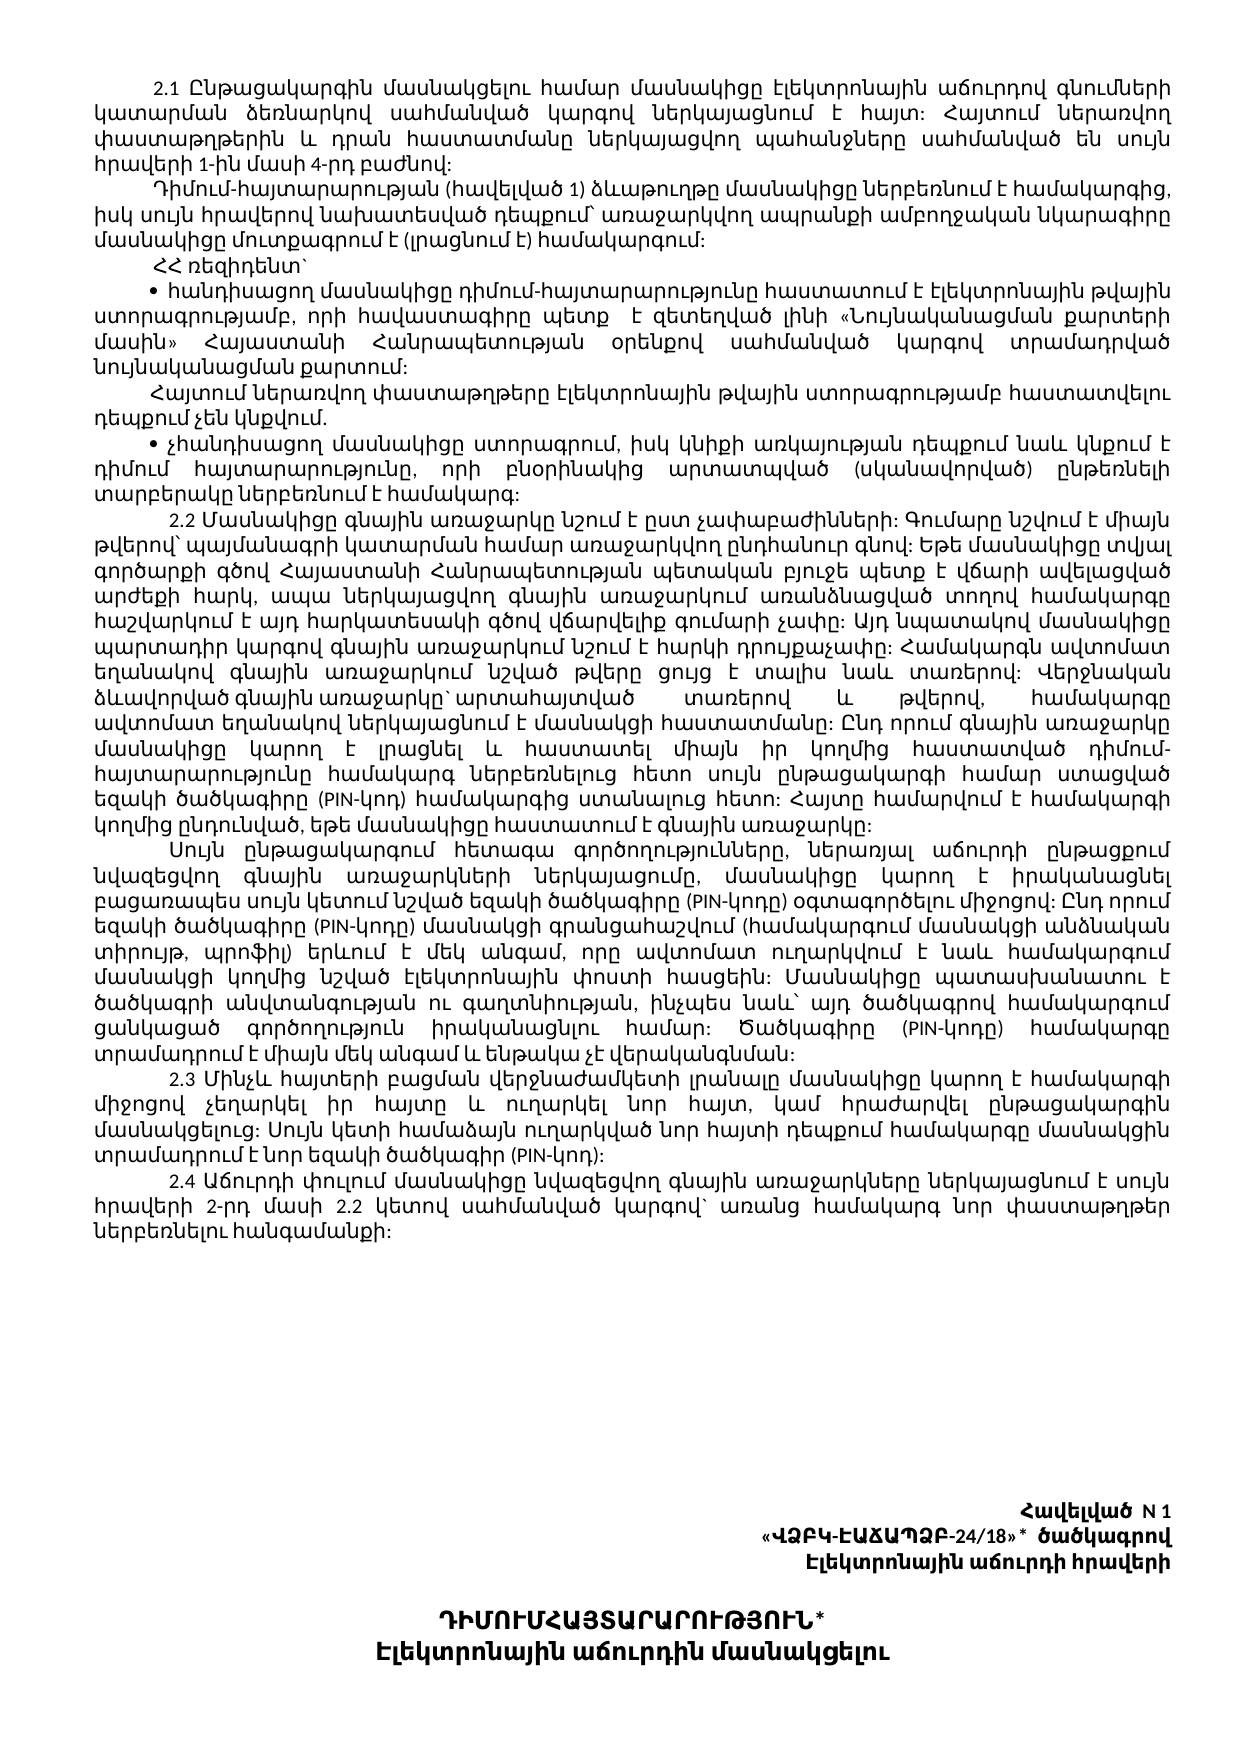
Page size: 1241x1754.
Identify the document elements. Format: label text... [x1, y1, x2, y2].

subtitle Էլեկտրոնային աճուրդին մասնակցելու [94, 1636, 1171, 1666]
text Հավելված N 1 [94, 1498, 1171, 1524]
text 2.1 Ընթացակարգին մասնակցելու համար մասնակիցը էլեկտրոնային աճուրդով գնումների կատարման ձեռնարկով սահմանված կարգով ներկայացնում է հայտ: Հայտում ներառվող փաստաթղթերին և դրան հաստատմանը ներկայացվող պահանջները սահմանված են սույն հրավերի 1-ին մասի 4-րդ բաժնով: [94, 75, 1171, 177]
list հանդիսացող մասնակիցը դիմում-հայտարարությունը հաստատում է էլեկտրոնային թվային ստորագրությամբ, որի հավաստագիրը պետք է զետեղված լինի «Նույնականացման քարտերի մասին» Հայաստանի Հանրապետության օրենքով սահմանված կարգով տրամադրված նույնականացման քարտում: [94, 278, 1171, 380]
text Դիմում-հայտարարության (հավելված 1) ձևաթուղթը մասնակիցը ներբեռնում է համակարգից, իսկ սույն հրավերով նախատեսված դեպքում՝ առաջարկվող ապրանքի ամբողջական նկարագիրը մասնակիցը մուտքագրում է (լրացնում է) համակարգում: [94, 177, 1171, 253]
text ՀՀ ռեզիդենտ` [94, 253, 1171, 278]
text 2.2 Մասնակիցը գնային առաջարկը նշում է ըստ չափաբաժինների: Գումարը նշվում է միայն թվերով՝ պայմանագրի կատարման համար առաջարկվող ընդհանուր գնով: Եթե մասնակիցը տվյալ գործարքի գծով Հայաստանի Հանրապետության պետական բյուջե պետք է վճարի ավելացված արժեքի հարկ, ապա ներկայացվող գնային առաջարկում առանձնացված տողով համակարգը հաշվարկում է այդ հարկատեսակի գծով վճարվելիք գումարի չափը: Այդ նպատակով մասնակիցը պարտադիր կարգով գնային առաջարկում նշում է հարկի դրույքաչափը: Համակարգն ավտոմատ եղանակով գնային առաջարկում նշված թվերը ցույց է տալիս նաև տառերով: Վերջնական ձևավորված գնային առաջարկը` արտահայտված տառերով և թվերով, համակարգը ավտոմատ եղանակով ներկայացնում է մասնակցի հաստատմանը: Ընդ որում գնային առաջարկը մասնակիցը կարող է լրացնել և հաստատել միայն իր կողմից հաստատված դիմում-հայտարարությունը համակարգ ներբեռնելուց հետո սույն ընթացակարգի համար ստացված եզակի ծածկագիրը (PIN-կոդ) համակարգից ստանալուց հետո: Հայտը համարվում է համակարգի կողմից ընդունված, եթե մասնակիցը հաստատում է գնային առաջարկը: [94, 507, 1171, 837]
text 2.3 Մինչև հայտերի բացման վերջնաժամկետի լրանալը մասնակիցը կարող է համակարգի միջոցով չեղարկել իր հայտը և ուղարկել նոր հայտ, կամ հրաժարվել ընթացակարգին մասնակցելուց: Սույն կետի համաձայն ուղարկված նոր հայտի դեպքում համակարգը մասնակցին տրամադրում է նոր եզակի ծածկագիր (PIN-կոդ): [94, 1066, 1171, 1168]
text «ՎՁԲԿ-ԷԱՃԱՊՁԲ-24/18»* ծածկագրով [94, 1524, 1171, 1549]
text Սույն ընթացակարգում հետագա գործողությունները, ներառյալ աճուրդի ընթացքում նվազեցվող գնային առաջարկների ներկայացումը, մասնակիցը կարող է իրականացնել բացառապես սույն կետում նշված եզակի ծածկագիրը (PIN-կոդը) օգտագործելու միջոցով: Ընդ որում եզակի ծածկագիրը (PIN-կոդը) մասնակցի գրանցահաշվում (համակարգում մասնակցի անձնական տիրույթ, պրոֆիլ) երևում է մեկ անգամ, որը ավտոմատ ուղարկվում է նաև համակարգում մասնակցի կողմից նշված էլեկտրոնային փոստի հասցեին: Մասնակիցը պատասխանատու է ծածկագրի անվտանգության ու գաղտնիության, ինչպես նաև՝ այդ ծածկագրով համակարգում ցանկացած գործողություն իրականացնլու համար: Ծածկագիրը (PIN-կոդը) համակարգը տրամադրում է միայն մեկ անգամ և ենթակա չէ վերականգնման: [94, 837, 1171, 1066]
text 2.4 Աճուրդի փուլում մասնակիցը նվազեցվող գնային առաջարկները ներկայացնում է սույն հրավերի 2-րդ մասի 2.2 կետով սահմանված կարգով` առանց համակարգ նոր փաստաթղթեր ներբեռնելու հանգամանքի: [94, 1168, 1171, 1244]
text Հայտում ներառվող փաստաթղթերը էլեկտրոնային թվային ստորագրությամբ հաստատվելու դեպքում չեն կնքվում. [94, 380, 1171, 431]
text Էլեկտրոնային աճուրդի հրավերի [94, 1549, 1171, 1574]
list չհանդիսացող մասնակիցը ստորագրում, իսկ կնիքի առկայության դեպքում նաև կնքում է դիմում հայտարարությունը, որի բնօրինակից արտատպված (սկանավորված) ընթեռնելի տարբերակը ներբեռնում է համակարգ: [94, 431, 1171, 507]
text ԴԻՄՈՒՄՀԱՅՏԱՐԱՐՈՒԹՅՈՒՆ* [94, 1605, 1171, 1636]
